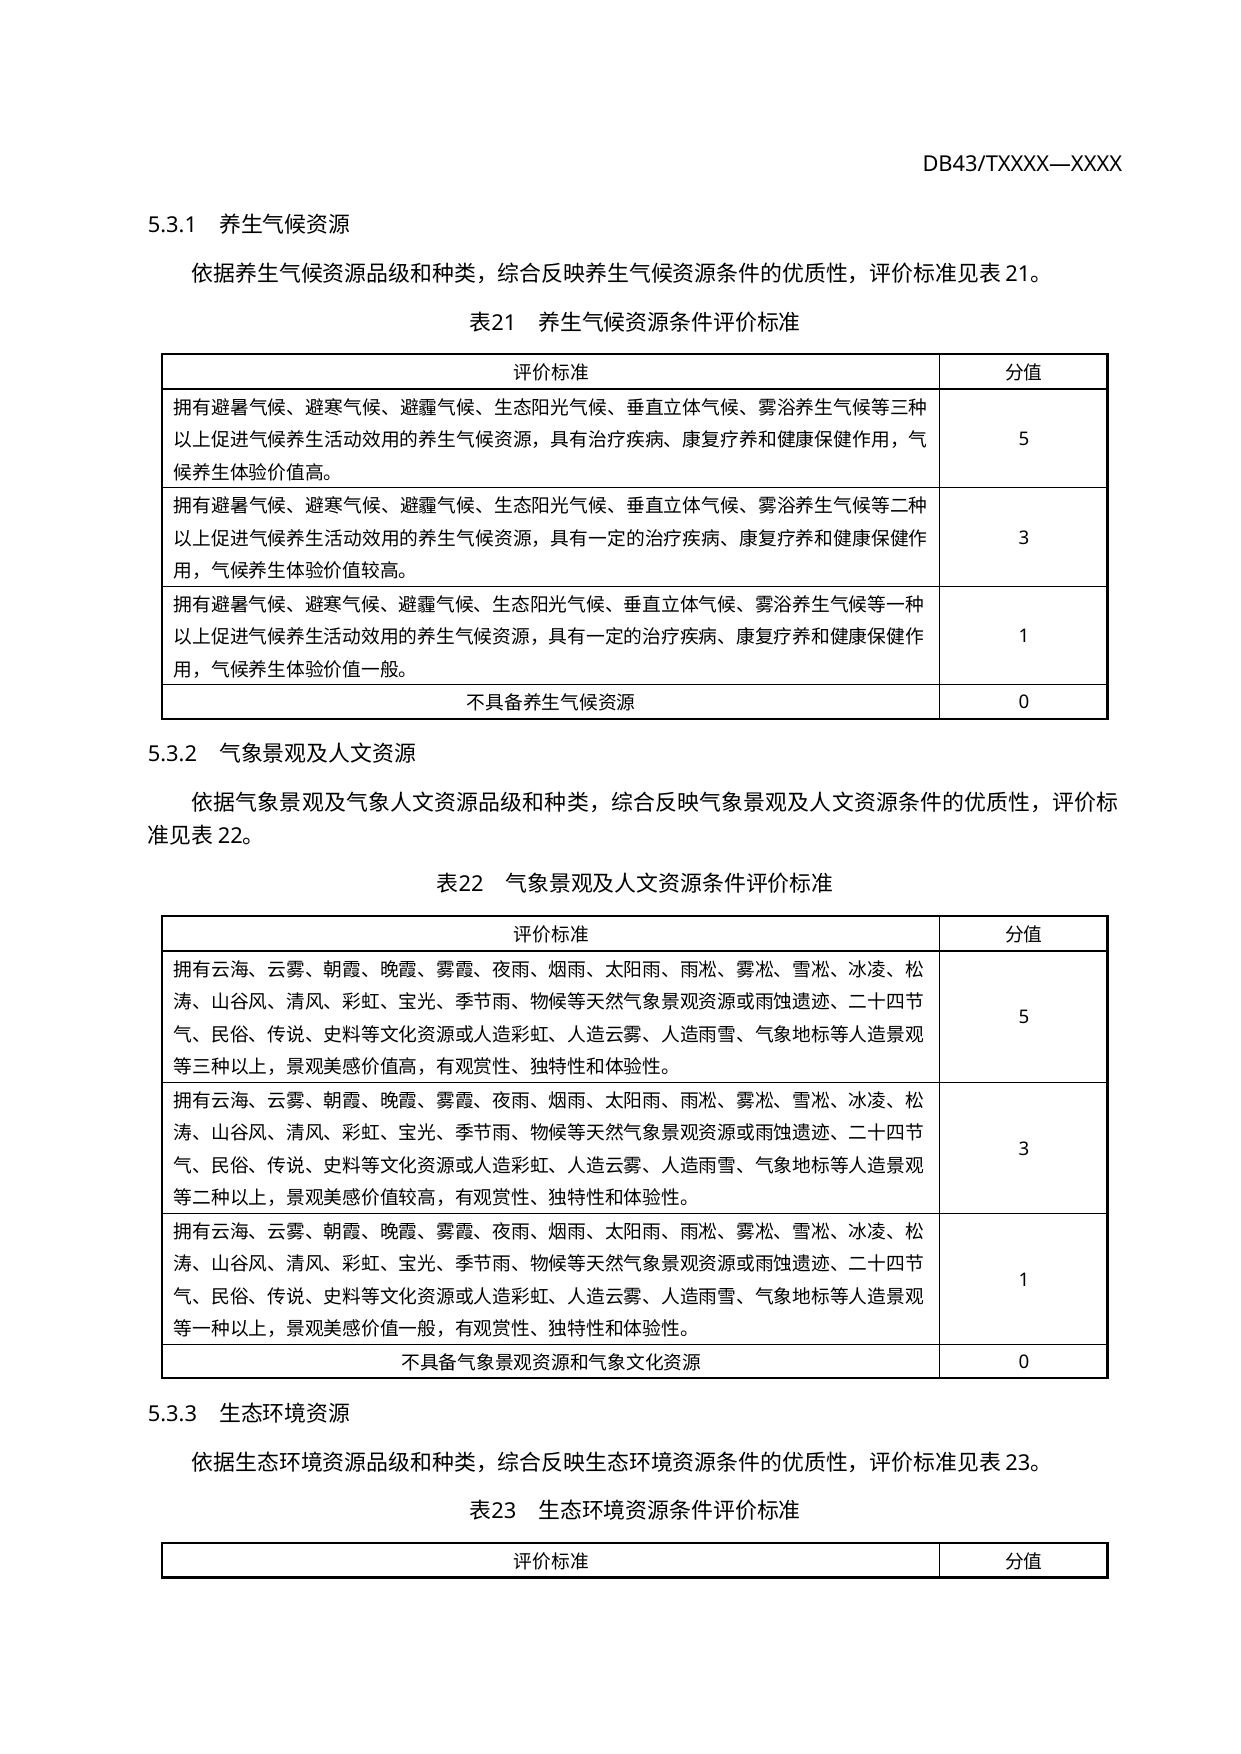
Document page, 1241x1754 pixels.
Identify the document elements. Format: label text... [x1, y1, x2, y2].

table_cell 3 [940, 1083, 1106, 1213]
table_header 评价标准 [163, 1544, 939, 1576]
table_header 分值 [940, 917, 1106, 949]
table_cell 0 [940, 1345, 1106, 1377]
table_cell 0 [940, 685, 1106, 718]
table_cell 拥有云海、云雾、朝霞、晚霞、雾霞、夜雨、烟雨、太阳雨、雨凇、雾凇、雪凇、冰凌、松涛、山谷风、清风、彩虹、宝光、季节雨、物候等天然气象景观资源或雨蚀遗迹、二十四节气、民俗、传说、史料等文化资源或人造彩虹、人造云雾、人造雨雪、气象地标等人造景观等三种以上，景观美感价值高，有观赏性、独特性和体验性。 [163, 952, 939, 1082]
table_cell 拥有避暑气候、避寒气候、避霾气候、生态阳光气候、垂直立体气候、雾浴养生气候等一种以上促进气候养生活动效用的养生气候资源，具有一定的治疗疾病、康复疗养和健康保健作用，气候养生体验价值一般。 [163, 587, 939, 684]
text 养生气候资源条件评价标准 [148, 304, 1122, 337]
table_cell 拥有避暑气候、避寒气候、避霾气候、生态阳光气候、垂直立体气候、雾浴养生气候等三种以上促进气候养生活动效用的养生气候资源，具有治疗疾病、康复疗养和健康保健作用，气候养生体验价值高。 [163, 390, 939, 487]
table_header 评价标准 [163, 355, 939, 388]
table_cell 1 [940, 1214, 1106, 1344]
table_cell 不具备养生气候资源 [163, 685, 939, 718]
table_cell 3 [940, 488, 1106, 586]
text 气象景观及人文资源 [148, 736, 1122, 769]
table_cell 拥有避暑气候、避寒气候、避霾气候、生态阳光气候、垂直立体气候、雾浴养生气候等二种以上促进气候养生活动效用的养生气候资源，具有一定的治疗疾病、康复疗养和健康保健作用，气候养生体验价值较高。 [163, 488, 939, 586]
text 生态环境资源条件评价标准 [148, 1493, 1122, 1526]
table_header 分值 [940, 355, 1106, 388]
table_cell 拥有云海、云雾、朝霞、晚霞、雾霞、夜雨、烟雨、太阳雨、雨凇、雾凇、雪凇、冰凌、松涛、山谷风、清风、彩虹、宝光、季节雨、物候等天然气象景观资源或雨蚀遗迹、二十四节气、民俗、传说、史料等文化资源或人造彩虹、人造云雾、人造雨雪、气象地标等人造景观等二种以上，景观美感价值较高，有观赏性、独特性和体验性。 [163, 1083, 939, 1213]
table_cell 不具备气象景观资源和气象文化资源 [163, 1345, 939, 1377]
text 养生气候资源 [148, 207, 1122, 239]
text 生态环境资源 [148, 1396, 1122, 1428]
table_cell 5 [940, 390, 1106, 487]
text 依据养生气候资源品级和种类，综合反映养生气候资源条件的优质性，评价标准见表21。 [148, 256, 1122, 288]
table_cell 拥有云海、云雾、朝霞、晚霞、雾霞、夜雨、烟雨、太阳雨、雨凇、雾凇、雪凇、冰凌、松涛、山谷风、清风、彩虹、宝光、季节雨、物候等天然气象景观资源或雨蚀遗迹、二十四节气、民俗、传说、史料等文化资源或人造彩虹、人造云雾、人造雨雪、气象地标等人造景观等一种以上，景观美感价值一般，有观赏性、独特性和体验性。 [163, 1214, 939, 1344]
text 依据生态环境资源品级和种类，综合反映生态环境资源条件的优质性，评价标准见表23。 [148, 1444, 1122, 1477]
table_cell 5 [940, 952, 1106, 1082]
table_header 评价标准 [163, 917, 939, 949]
text 气象景观及人文资源条件评价标准 [148, 866, 1122, 899]
table_cell 1 [940, 587, 1106, 684]
text 依据气象景观及气象人文资源品级和种类，综合反映气象景观及人文资源条件的优质性，评价标准见表22。 [148, 785, 1122, 850]
table_header 分值 [940, 1544, 1106, 1576]
